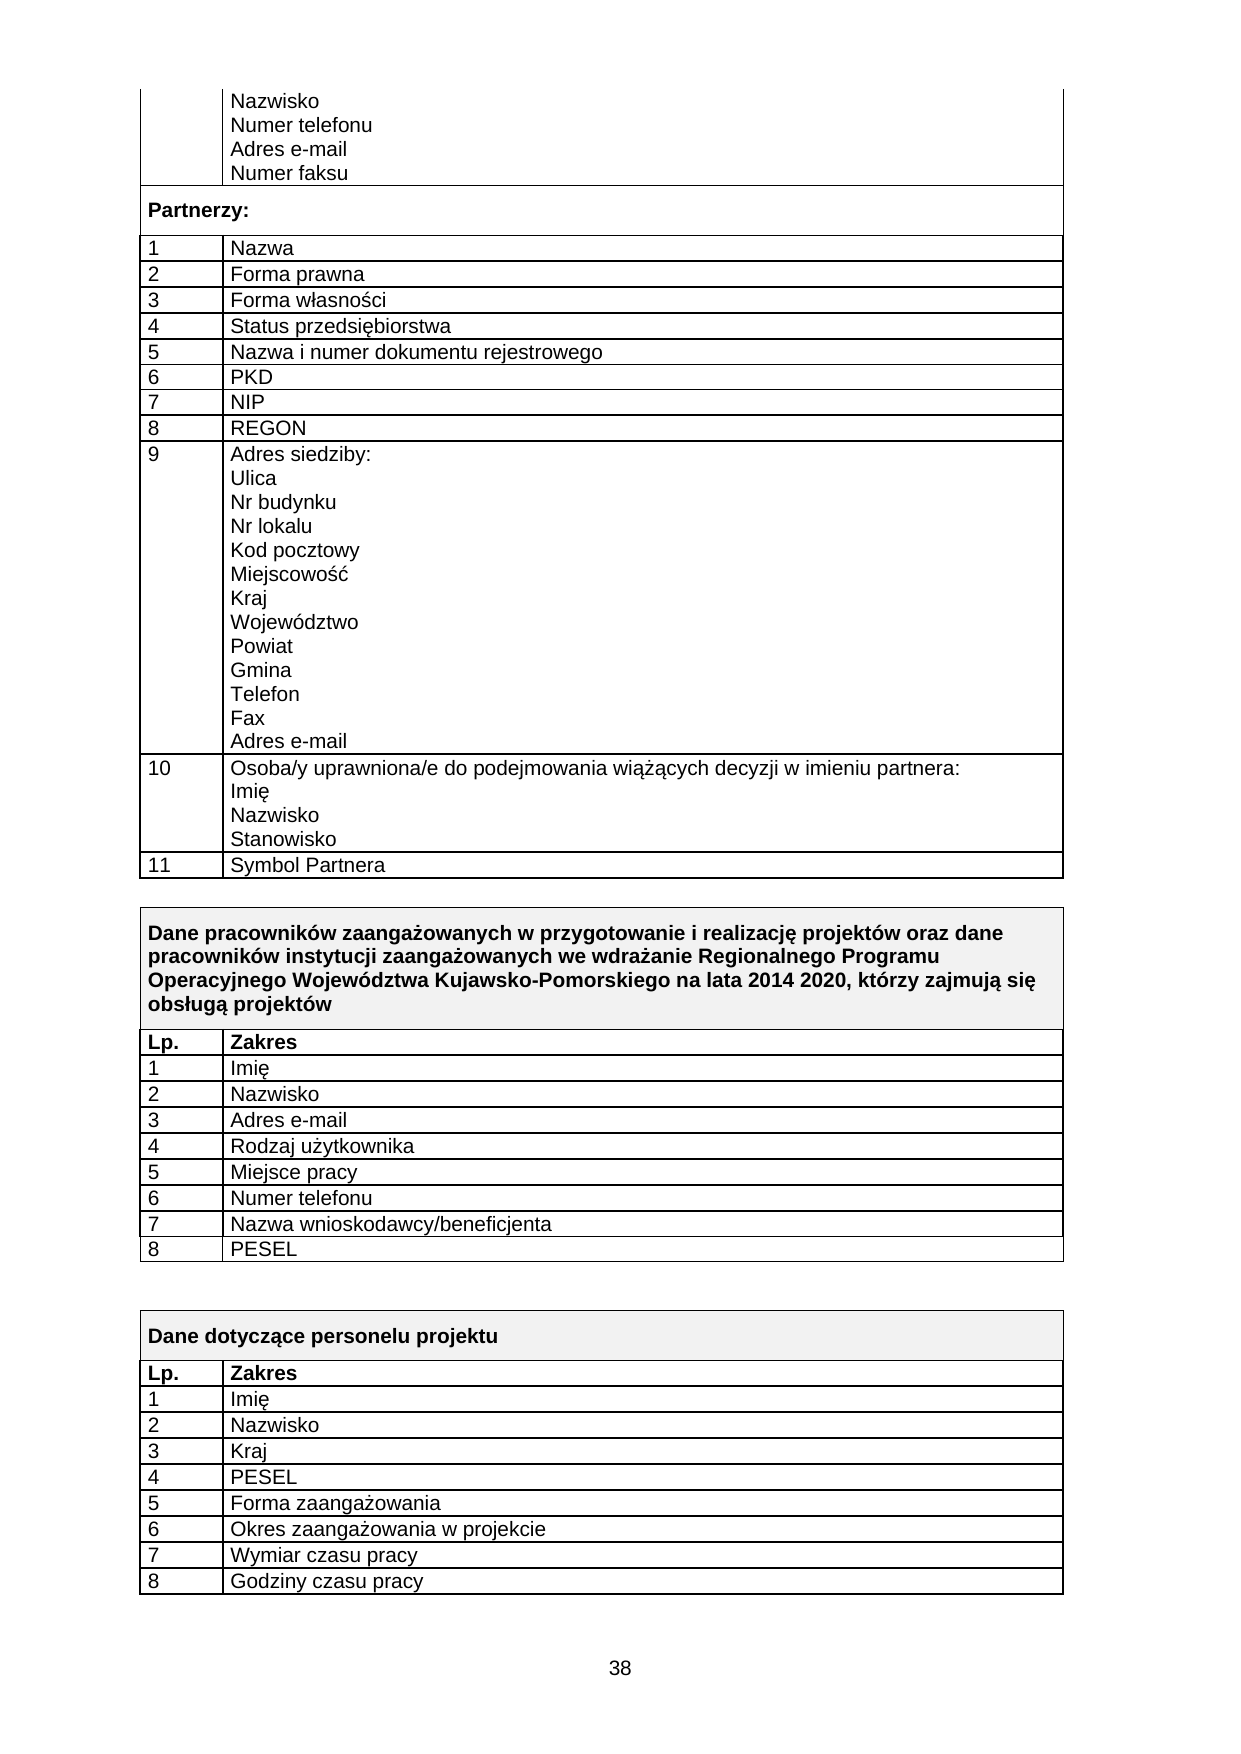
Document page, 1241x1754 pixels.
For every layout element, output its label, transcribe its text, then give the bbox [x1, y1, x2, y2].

table_cell Imię [224, 1056, 1062, 1080]
table_cell Kraj [224, 1439, 1062, 1463]
table_cell 2 [141, 262, 222, 286]
table_cell Adres e-mail [224, 1108, 1062, 1132]
table_cell Forma zaangażowania [224, 1491, 1062, 1515]
table_cell Wymiar czasu pracy [224, 1543, 1062, 1567]
table_cell Nazwisko [223, 89, 1063, 113]
table_cell 4 [141, 1465, 222, 1489]
table_cell 6 [141, 365, 222, 389]
table_cell Partnerzy: [141, 186, 1063, 234]
table_cell 3 [141, 288, 222, 312]
table_cell Nazwa [224, 236, 1062, 259]
table_cell 1 [141, 1056, 222, 1080]
table_cell Lp. [141, 1030, 222, 1054]
table_cell Nazwa wnioskodawcy/beneficjenta [224, 1212, 1062, 1236]
table_cell 7 [141, 1212, 222, 1236]
table_cell Nazwisko [224, 1082, 1062, 1106]
table_cell 7 [141, 390, 222, 414]
table_cell 3 [141, 1108, 222, 1132]
table_cell Okres zaangażowania w projekcie [224, 1517, 1062, 1541]
table_cell Numer faksu [223, 161, 1063, 184]
table_cell Status przedsiębiorstwa [224, 314, 1062, 338]
table_cell Numer telefonu [223, 113, 1063, 137]
table_header Dane pracowników zaangażowanych w przygotowanie i realizację projektów oraz dane pracowników instytucji zaangażowanych we wdrażanie Regionalnego Programu Operacyjnego Województwa Kujawsko-Pomorskiego na lata 2014 2020, którzy zajmują się obsługą projektów [141, 908, 1063, 1029]
table_cell Zakres [224, 1361, 1062, 1385]
table_cell 4 [141, 1134, 222, 1158]
table_cell PESEL [224, 1465, 1062, 1489]
table_cell 8 [141, 1237, 222, 1261]
table_cell NIP [224, 390, 1062, 414]
table_cell Forma prawna [224, 262, 1062, 286]
table_cell 5 [141, 1160, 222, 1184]
table_cell Adres siedziby: Ulica Nr budynku Nr lokalu Kod pocztowy Miejscowość Kraj Województwo Powiat Gmina Telefon Fax Adres e-mail [224, 442, 1062, 753]
table_cell 3 [141, 1439, 222, 1463]
table_cell Nazwisko [224, 1413, 1062, 1437]
table_header Dane dotyczące personelu projektu [141, 1311, 1063, 1360]
table_cell Zakres [224, 1030, 1062, 1054]
table_cell Forma własności [224, 288, 1062, 312]
table_cell 9 [141, 442, 222, 753]
table_cell 6 [141, 1517, 222, 1541]
table_cell PKD [224, 365, 1062, 389]
table_cell 11 [141, 853, 222, 877]
table_cell 6 [141, 1186, 222, 1210]
table_cell 1 [141, 236, 222, 259]
table_cell 1 [141, 1387, 222, 1411]
table_cell Osoba/y uprawniona/e do podejmowania wiążących decyzji w imieniu partnera: Imię Nazwisko Stanowisko [224, 755, 1062, 851]
table_cell Lp. [141, 1361, 222, 1385]
table_cell Imię [224, 1387, 1062, 1411]
table_cell 4 [141, 314, 222, 338]
table_cell 2 [141, 1082, 222, 1106]
table_cell Symbol Partnera [224, 853, 1062, 877]
table_cell Nazwa i numer dokumentu rejestrowego [224, 340, 1062, 364]
table_cell 5 [141, 1491, 222, 1515]
table_cell PESEL [223, 1237, 1063, 1261]
table_cell 8 [141, 1569, 222, 1593]
table_cell Rodzaj użytkownika [224, 1134, 1062, 1158]
table_cell 10 [141, 755, 222, 851]
table_cell 7 [141, 1543, 222, 1567]
table_cell Adres e-mail [223, 137, 1063, 161]
table_cell Miejsce pracy [224, 1160, 1062, 1184]
table_cell 8 [141, 416, 222, 440]
table_cell Godziny czasu pracy [224, 1569, 1062, 1593]
table_cell Numer telefonu [224, 1186, 1062, 1210]
table_cell REGON [224, 416, 1062, 440]
table_cell 2 [141, 1413, 222, 1437]
table_cell 5 [141, 340, 222, 364]
